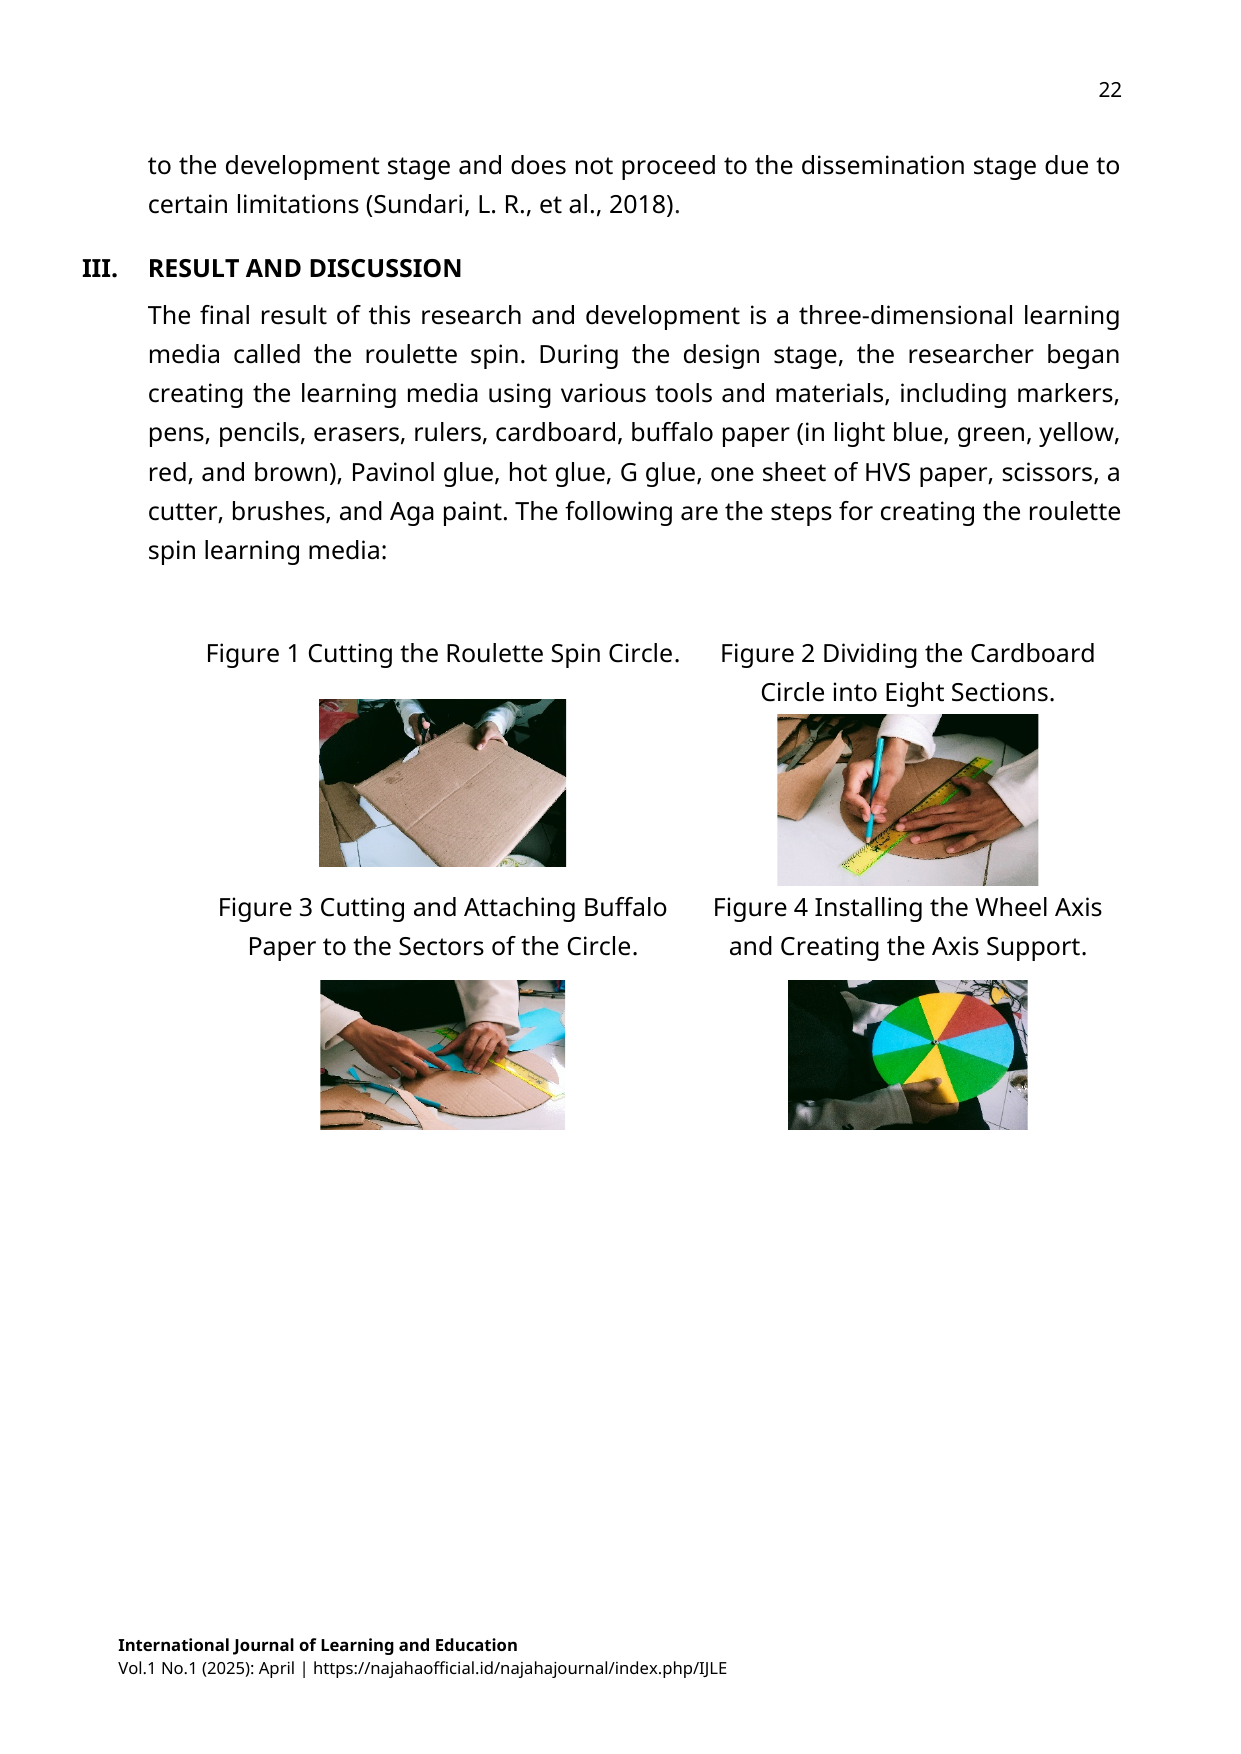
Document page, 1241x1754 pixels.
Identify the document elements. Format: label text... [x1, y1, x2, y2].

text The final result of this research and development is a three-dimensional learning media called the roulette spin. During the design stage, the researcher began creating the learning media using various tools and materials, including markers, pens, pencils, erasers, rulers, cardboard, buffalo paper (in light blue, green, yellow, red, and brown), Pavinol glue, hot glue, G glue, one sheet of HVS paper, scissors, a cutter, brushes, and Aga paint. The following are the steps for creating the roulette spin learning media: [148, 298, 1122, 567]
picture [777, 714, 1039, 886]
picture [788, 980, 1028, 1130]
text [148, 148, 1122, 221]
table_header Figure 2 Dividing the Cardboard Circle into Eight Sections. [694, 636, 1122, 889]
table_cell Figure 3 Cutting and Attaching Buffalo Paper to the Sectors of the Circle. [192, 889, 693, 1133]
picture [319, 699, 567, 867]
table_header Figure 1 Cutting the Roulette Spin Circle. [192, 636, 693, 889]
table_cell Figure 4 Installing the Wheel Axis and Creating the Axis Support. [694, 889, 1122, 1133]
list RESULT AND DISCUSSION [118, 251, 1122, 285]
picture [320, 980, 566, 1130]
